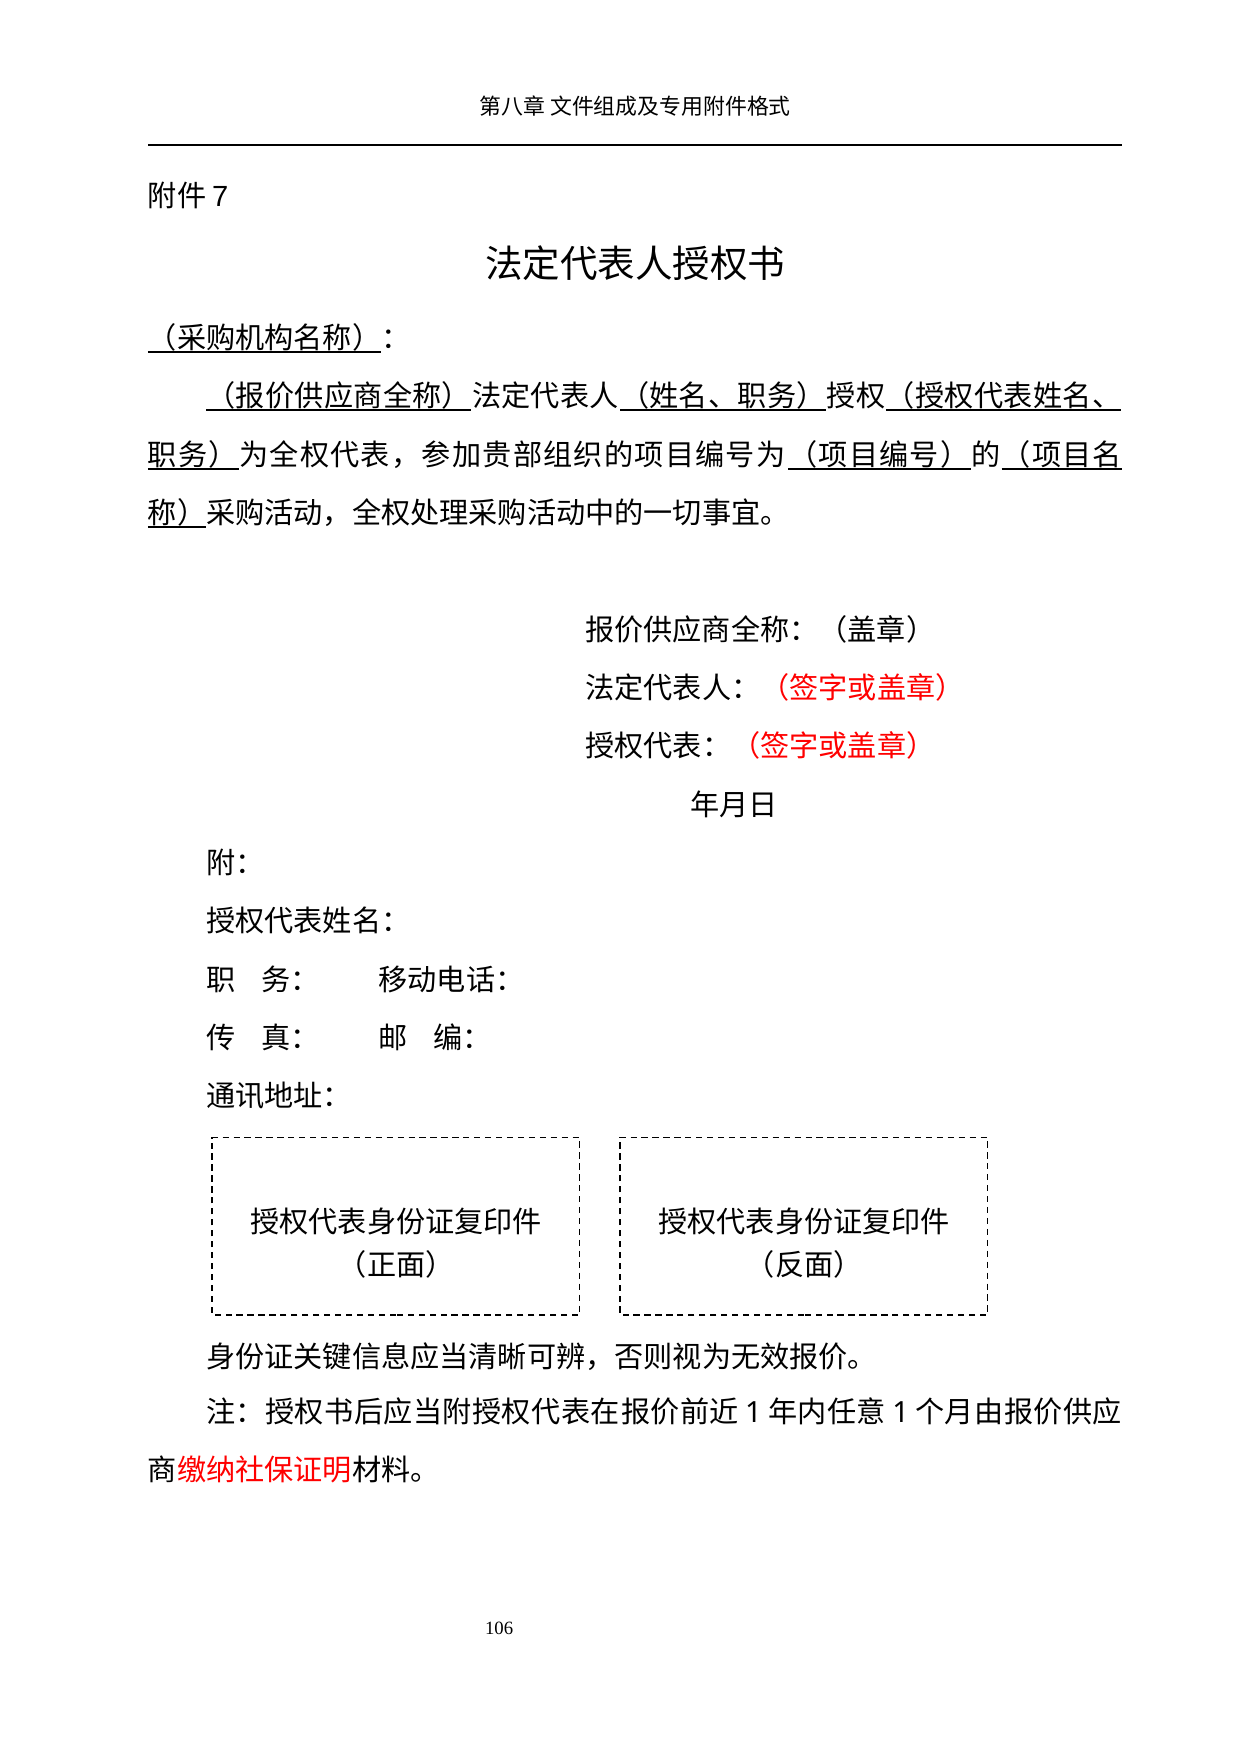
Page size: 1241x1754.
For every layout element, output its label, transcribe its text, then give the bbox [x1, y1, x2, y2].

text （报价供应商全称）法定代表人（姓名、职务）授权（授权代表姓名、职务）为全权代表，参加贵部组织的项目编号为（项目编号）的（项目名称）采购活动，全权处理采购活动中的一切事宜。 [148, 360, 1122, 535]
text 法定代表人：（签字或盖章） [148, 652, 1122, 710]
text 职 务： 移动电话： [148, 943, 1122, 1002]
text 注：授权书后应当附授权代表在报价前近1年内任意1个月由报价供应商缴纳社保证明材料。 [148, 1376, 1122, 1492]
text 传 真： 邮 编： [148, 1002, 1122, 1060]
text 授权代表：（签字或盖章） [148, 710, 1122, 768]
text 法定代表人授权书 [148, 231, 1122, 289]
text 报价供应商全称：（盖章） [147, 593, 1122, 652]
subtitle 附件7 [148, 160, 1122, 218]
text 附： [148, 827, 1122, 885]
text （采购机构名称）： [148, 302, 1122, 360]
text 通讯地址： [148, 1060, 1122, 1118]
text 身份证关键信息应当清晰可辨，否则视为无效报价。 [148, 1333, 1122, 1376]
text 授权代表姓名： [148, 885, 1122, 943]
text 年月日 [457, 768, 1122, 827]
